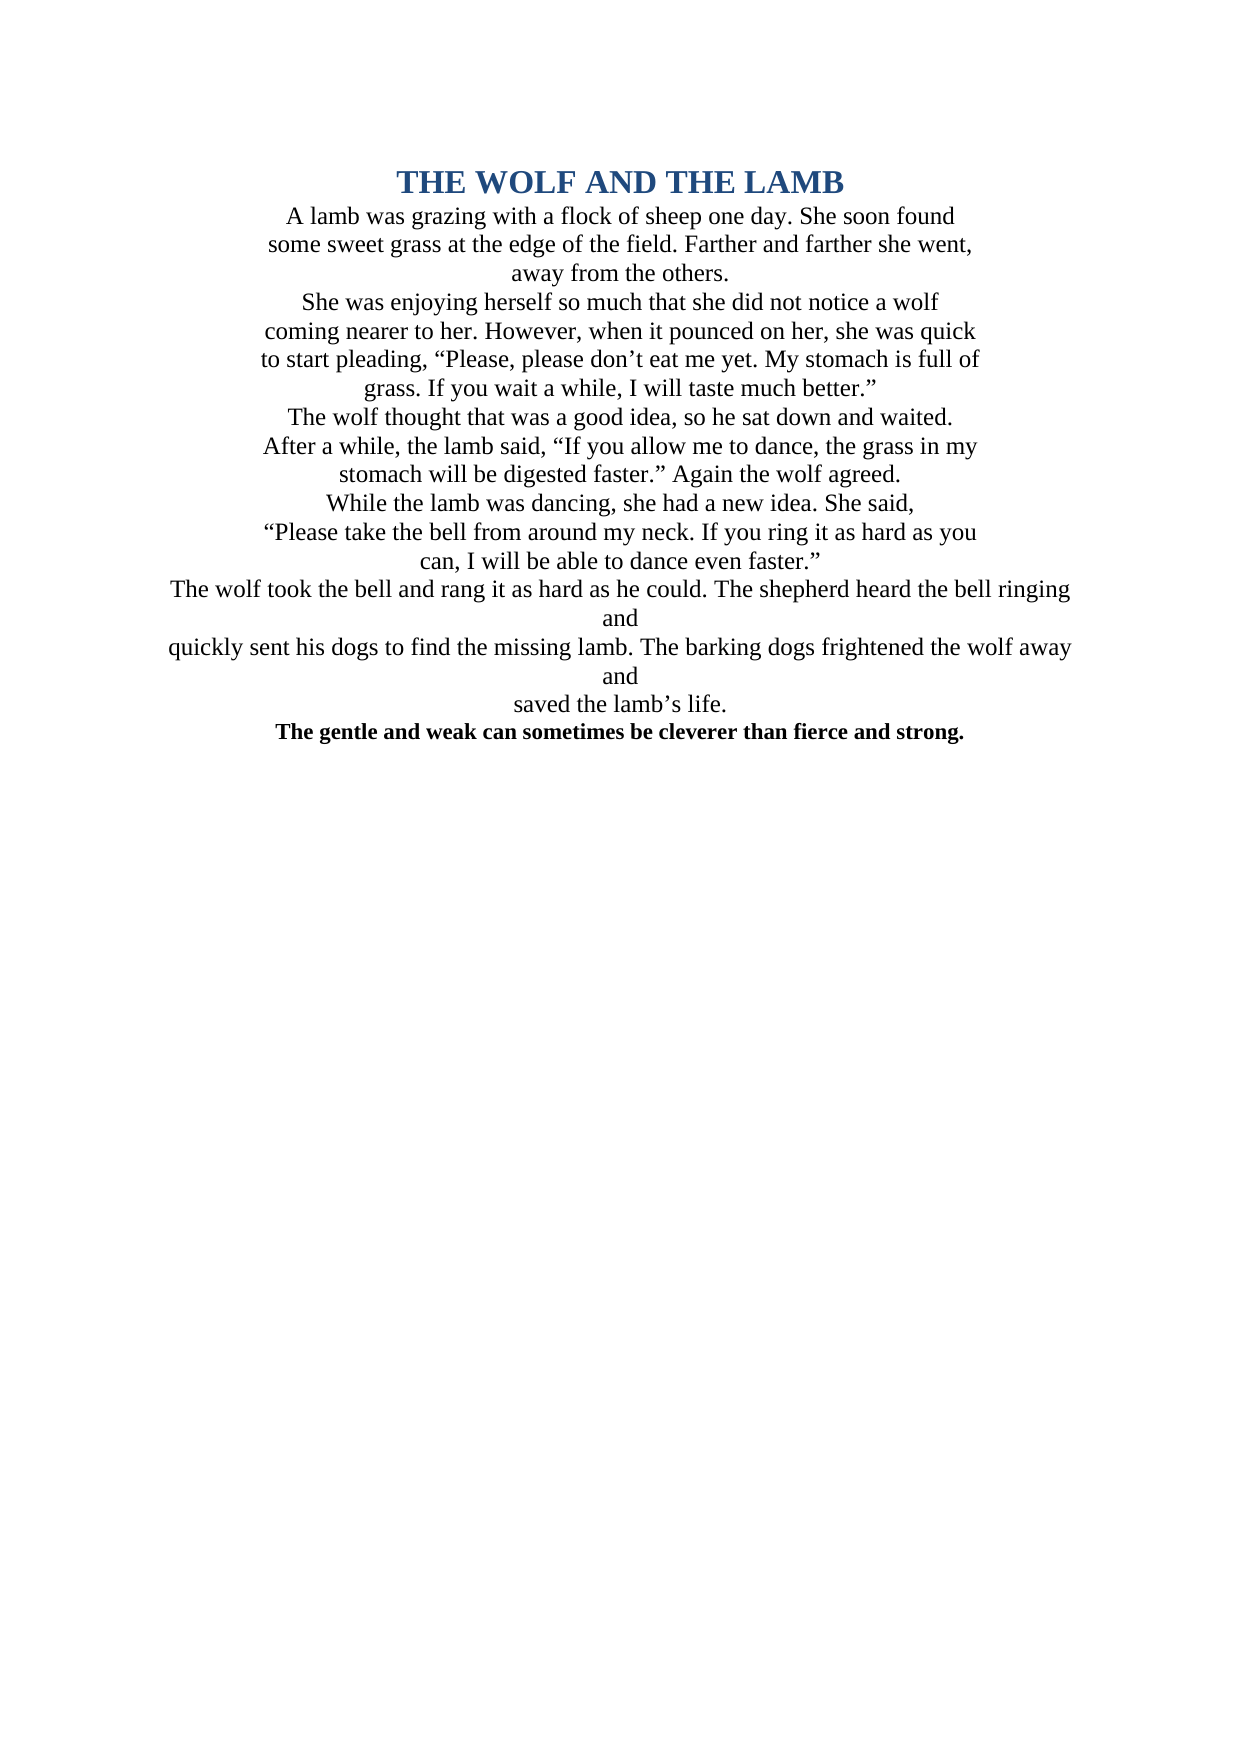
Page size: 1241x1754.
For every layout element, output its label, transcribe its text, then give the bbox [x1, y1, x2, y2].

text She was enjoying herself so much that she did not notice a wolf [150, 287, 1090, 316]
text The gentle and weak can sometimes be cleverer than fierce and strong. [150, 718, 1090, 745]
text A lamb was grazing with a flock of sheep one day. She soon found [150, 201, 1090, 229]
text saved the lamb’s life. [150, 689, 1090, 718]
subtitle THE WOLF AND THE LAMB [150, 162, 1090, 201]
text quickly sent his dogs to find the missing lamb. The barking dogs frightened the wolf away and [150, 632, 1090, 689]
text can, I will be able to dance even faster.” [150, 546, 1090, 574]
text coming nearer to her. However, when it pounced on her, she was quick [150, 316, 1090, 344]
text After a while, the lamb said, “If you allow me to dance, the grass in my [150, 431, 1090, 459]
text some sweet grass at the edge of the field. Farther and farther she went, [150, 229, 1090, 258]
text grass. If you wait a while, I will taste much better.” [150, 373, 1090, 402]
text “Please take the bell from around my neck. If you ring it as hard as you [150, 517, 1090, 546]
text The wolf took the bell and rang it as hard as he could. The shepherd heard the bell ringing and [150, 574, 1090, 632]
text stomach will be digested faster.” Again the wolf agreed. [150, 459, 1090, 488]
text While the lamb was dancing, she had a new idea. She said, [150, 488, 1090, 517]
text to start pleading, “Please, please don’t eat me yet. My stomach is full of [150, 344, 1090, 373]
text away from the others. [150, 258, 1090, 287]
text The wolf thought that was a good idea, so he sat down and waited. [150, 402, 1090, 431]
